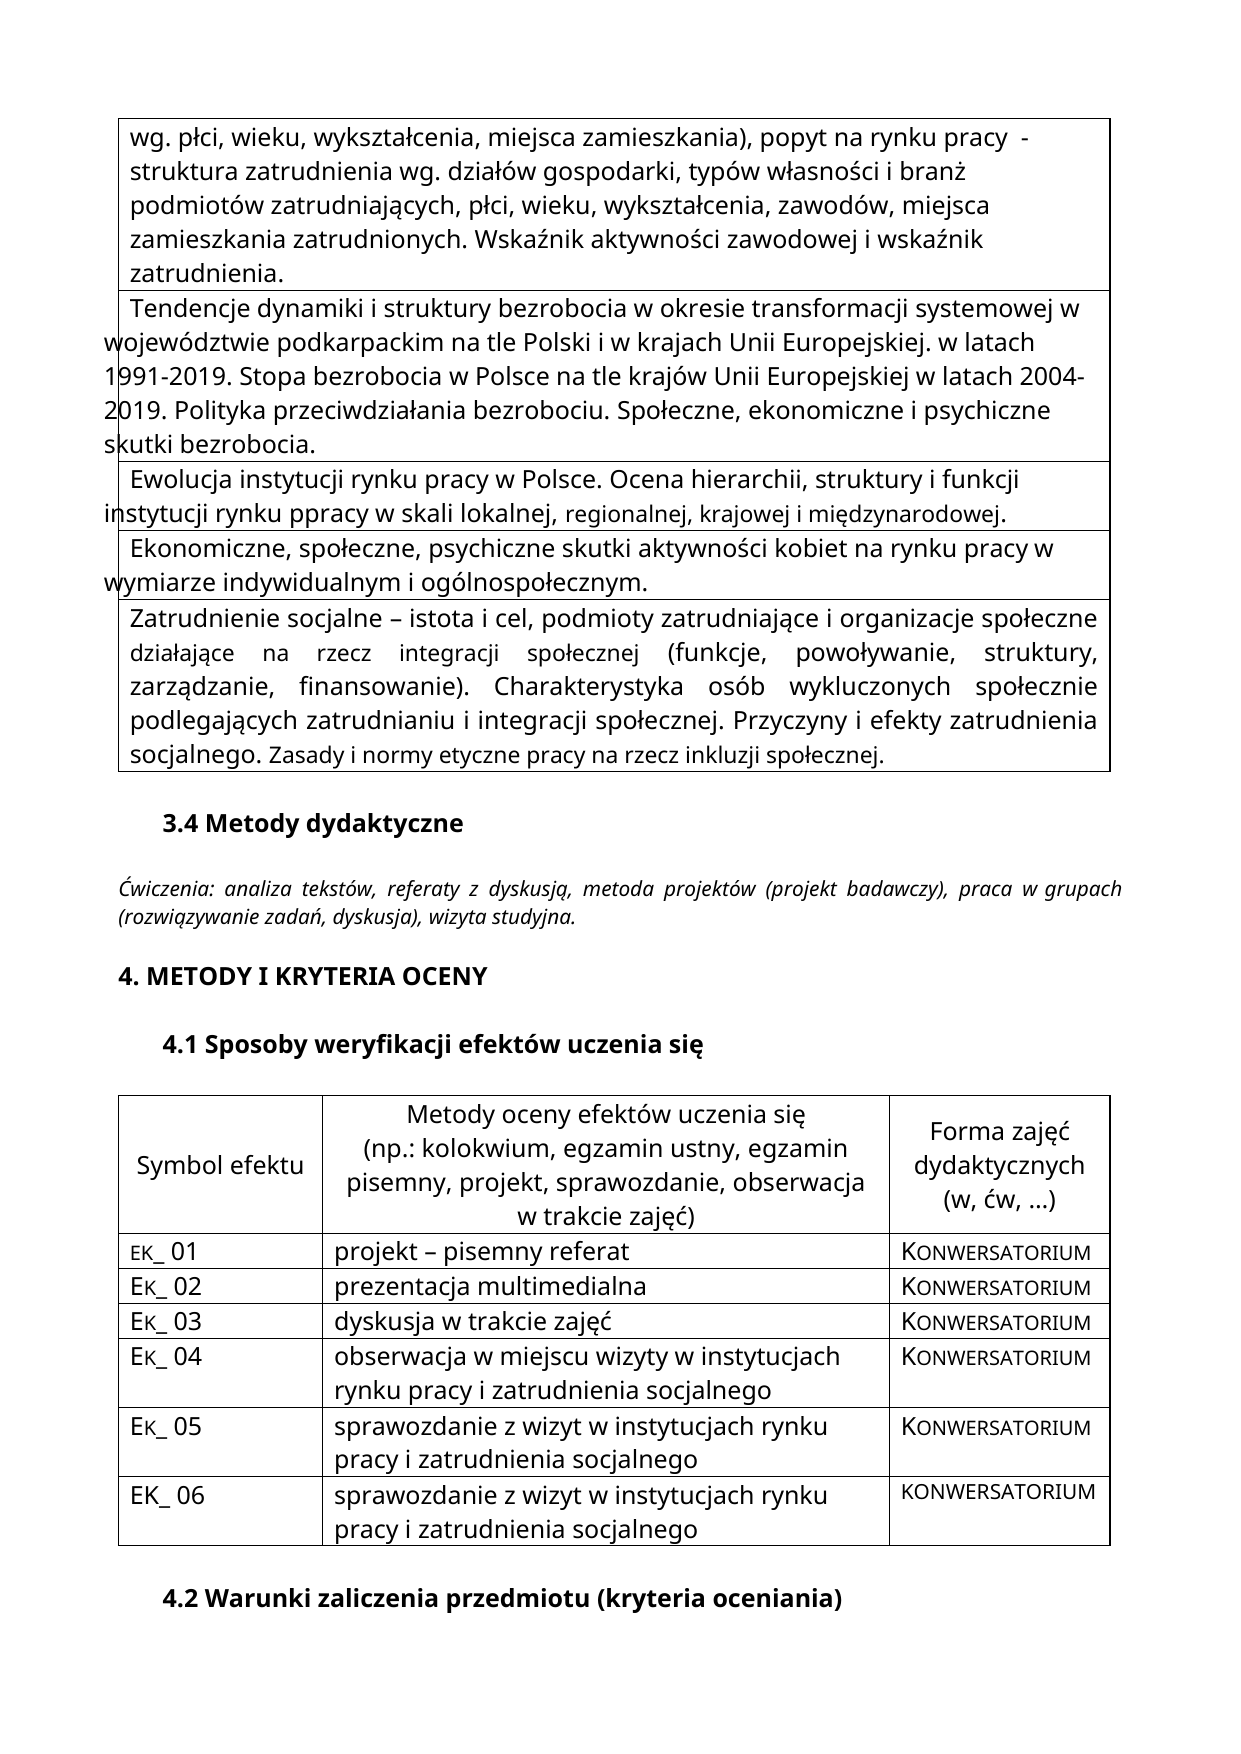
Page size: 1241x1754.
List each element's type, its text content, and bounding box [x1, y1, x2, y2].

table_cell Zatrudnienie socjalne – istota i cel, podmioty zatrudniające i organizacje społeczne działające na rzecz integracji społecznej (funkcje, powoływanie, struktury, zarządzanie, finansowanie). Charakterystyka osób wykluczonych społecznie podlegających zatrudnianiu i integracji społecznej. Przyczyny i efekty zatrudnienia socjalnego. Zasady i normy etyczne pracy na rzecz inkluzji społecznej. [119, 600, 1109, 771]
table_cell Konwersatorium [890, 1304, 1109, 1338]
text Ćwiczenia: analiza tekstów, referaty z dyskusją, metoda projektów (projekt badawczy), praca w grupach (rozwiązywanie zadań, dyskusja), wizyta studyjna. [118, 874, 1122, 931]
table_header Forma zajęć dydaktycznych (w, ćw, …) [890, 1096, 1109, 1233]
table_cell Tendencje dynamiki i struktury bezrobocia w okresie transformacji systemowej w województwie podkarpackim na tle Polski i w krajach Unii Europejskiej. w latach 1991-2019. Stopa bezrobocia w Polsce na tle krajów Unii Europejskiej w latach 2004-2019. Polityka przeciwdziałania bezrobociu. Społeczne, ekonomiczne i psychiczne skutki bezrobocia. [119, 291, 1109, 461]
table_header Metody oceny efektów uczenia się (np.: kolokwium, egzamin ustny, egzamin pisemny, projekt, sprawozdanie, obserwacja w trakcie zajęć) [323, 1096, 889, 1233]
table_cell Ewolucja instytucji rynku pracy w Polsce. Ocena hierarchii, struktury i funkcji instytucji rynku ppracy w skali lokalnej, regionalnej, krajowej i międzynarodowej. [119, 462, 1109, 530]
text 4.2 Warunki zaliczenia przedmiotu (kryteria oceniania) [162, 1581, 1122, 1614]
text 4.1 Sposoby weryfikacji efektów uczenia się [162, 1027, 1122, 1061]
table_cell projekt – pisemny referat [323, 1234, 889, 1268]
table_cell Ekonomiczne, społeczne, psychiczne skutki aktywności kobiet na rynku pracy w wymiarze indywidualnym i ogólnospołecznym. [119, 531, 1109, 599]
table_cell Konwersatorium [890, 1234, 1109, 1268]
table_cell KONWERSATORIUM [890, 1477, 1109, 1545]
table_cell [119, 119, 1109, 289]
text 3.4 Metody dydaktyczne [162, 806, 1122, 840]
table_header Symbol efektu [119, 1096, 322, 1233]
table_cell obserwacja w miejscu wizyty w instytucjach rynku pracy i zatrudnienia socjalnego [323, 1339, 889, 1407]
table_cell Ek_ 04 [119, 1339, 322, 1407]
table_cell Ek_ 05 [119, 1408, 322, 1476]
table_cell Ek_ 02 [119, 1269, 322, 1303]
table_cell prezentacja multimedialna [323, 1269, 889, 1303]
table_cell dyskusja w trakcie zajęć [323, 1304, 889, 1338]
table_cell Konwersatorium [890, 1269, 1109, 1303]
table_cell sprawozdanie z wizyt w instytucjach rynku pracy i zatrudnienia socjalnego [323, 1408, 889, 1476]
text 4. METODY I KRYTERIA OCENY [118, 959, 1122, 993]
table_cell ek_ 01 [119, 1234, 322, 1268]
table_cell Ek_ 03 [119, 1304, 322, 1338]
table_cell Konwersatorium [890, 1339, 1109, 1407]
table_cell Konwersatorium [890, 1408, 1109, 1476]
table_cell sprawozdanie z wizyt w instytucjach rynku pracy i zatrudnienia socjalnego [323, 1477, 889, 1545]
table_cell EK_ 06 [119, 1477, 322, 1545]
